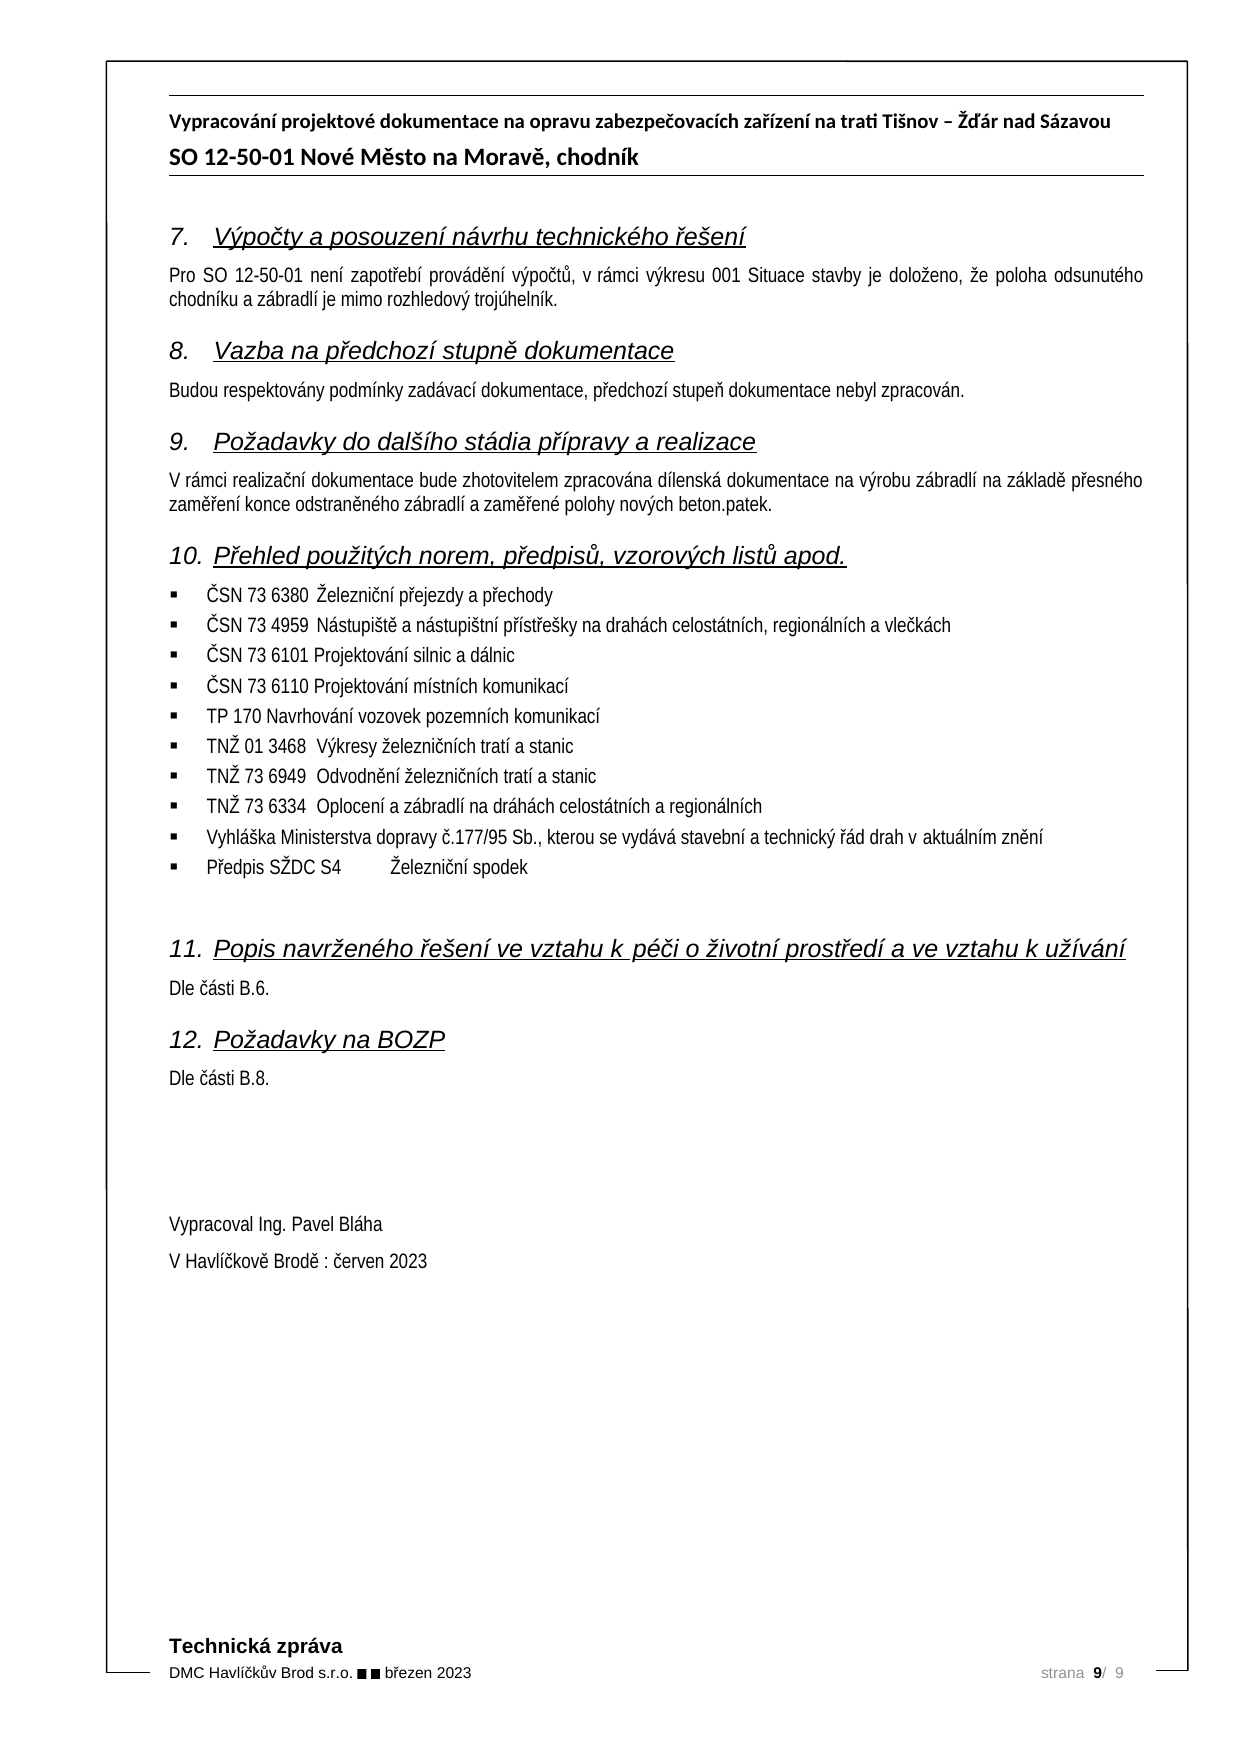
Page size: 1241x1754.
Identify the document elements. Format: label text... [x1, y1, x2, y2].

list Vyhláška Ministerstva dopravy č.177/95 Sb., kterou se vydává stavební a technický řád drah v aktuálním znění [169, 825, 1144, 849]
list TNŽ 73 6949 Odvodnění železničních tratí a stanic [169, 764, 1144, 788]
list Předpis SŽDC S4 Železniční spodek [169, 855, 1144, 879]
picture [371, 1669, 380, 1679]
list TNŽ 73 6334 Oplocení a zábradlí na dráhách celostátních a regionálních [169, 794, 1144, 818]
text Přehled použitých norem, předpisů, vzorových listů apod. [169, 541, 1144, 571]
text Vypracoval Ing. Pavel Bláha [169, 1212, 1144, 1236]
text Výpočty a posouzení návrhu technického řešení [169, 222, 1144, 251]
picture [357, 1669, 367, 1679]
list ČSN 73 4959 Nástupiště a nástupištní přístřešky na drahách celostátních, regionálních a vlečkách [169, 613, 1144, 637]
text V Havlíčkově Brodě : červen 2023 [169, 1249, 1144, 1273]
list TNŽ 01 3468 Výkresy železničních tratí a stanic [169, 734, 1144, 758]
list ČSN 73 6101 Projektování silnic a dálnic [169, 643, 1144, 667]
text Budou respektovány podmínky zadávací dokumentace, předchozí stupeň dokumentace nebyl zpracován. [169, 378, 1144, 402]
text Požadavky na BOZP [169, 1025, 1144, 1054]
text Pro SO 12-50-01 není zapotřebí provádění výpočtů, v rámci výkresu 001 Situace stavby je doloženo, že poloha odsunutého chodníku a zábradlí je mimo rozhledový trojúhelník. [169, 263, 1144, 311]
list ČSN 73 6380 Železniční přejezdy a přechody [169, 583, 1144, 607]
text Vazba na předchozí stupně dokumentace [169, 336, 1144, 365]
text Dle části B.6. [169, 976, 1144, 1000]
list ČSN 73 6110 Projektování místních komunikací [169, 674, 1144, 698]
text Dle části B.8. [169, 1066, 1144, 1090]
text Popis navrženého řešení ve vztahu k péči o životní prostředí a ve vztahu k užívání [169, 934, 1144, 963]
text V rámci realizační dokumentace bude zhotovitelem zpracována dílenská dokumentace na výrobu zábradlí na základě přesného zaměření konce odstraněného zábradlí a zaměřené polohy nových beton.patek. [169, 468, 1144, 516]
text Požadavky do dalšího stádia přípravy a realizace [169, 427, 1144, 456]
list TP 170 Navrhování vozovek pozemních komunikací [169, 704, 1144, 728]
